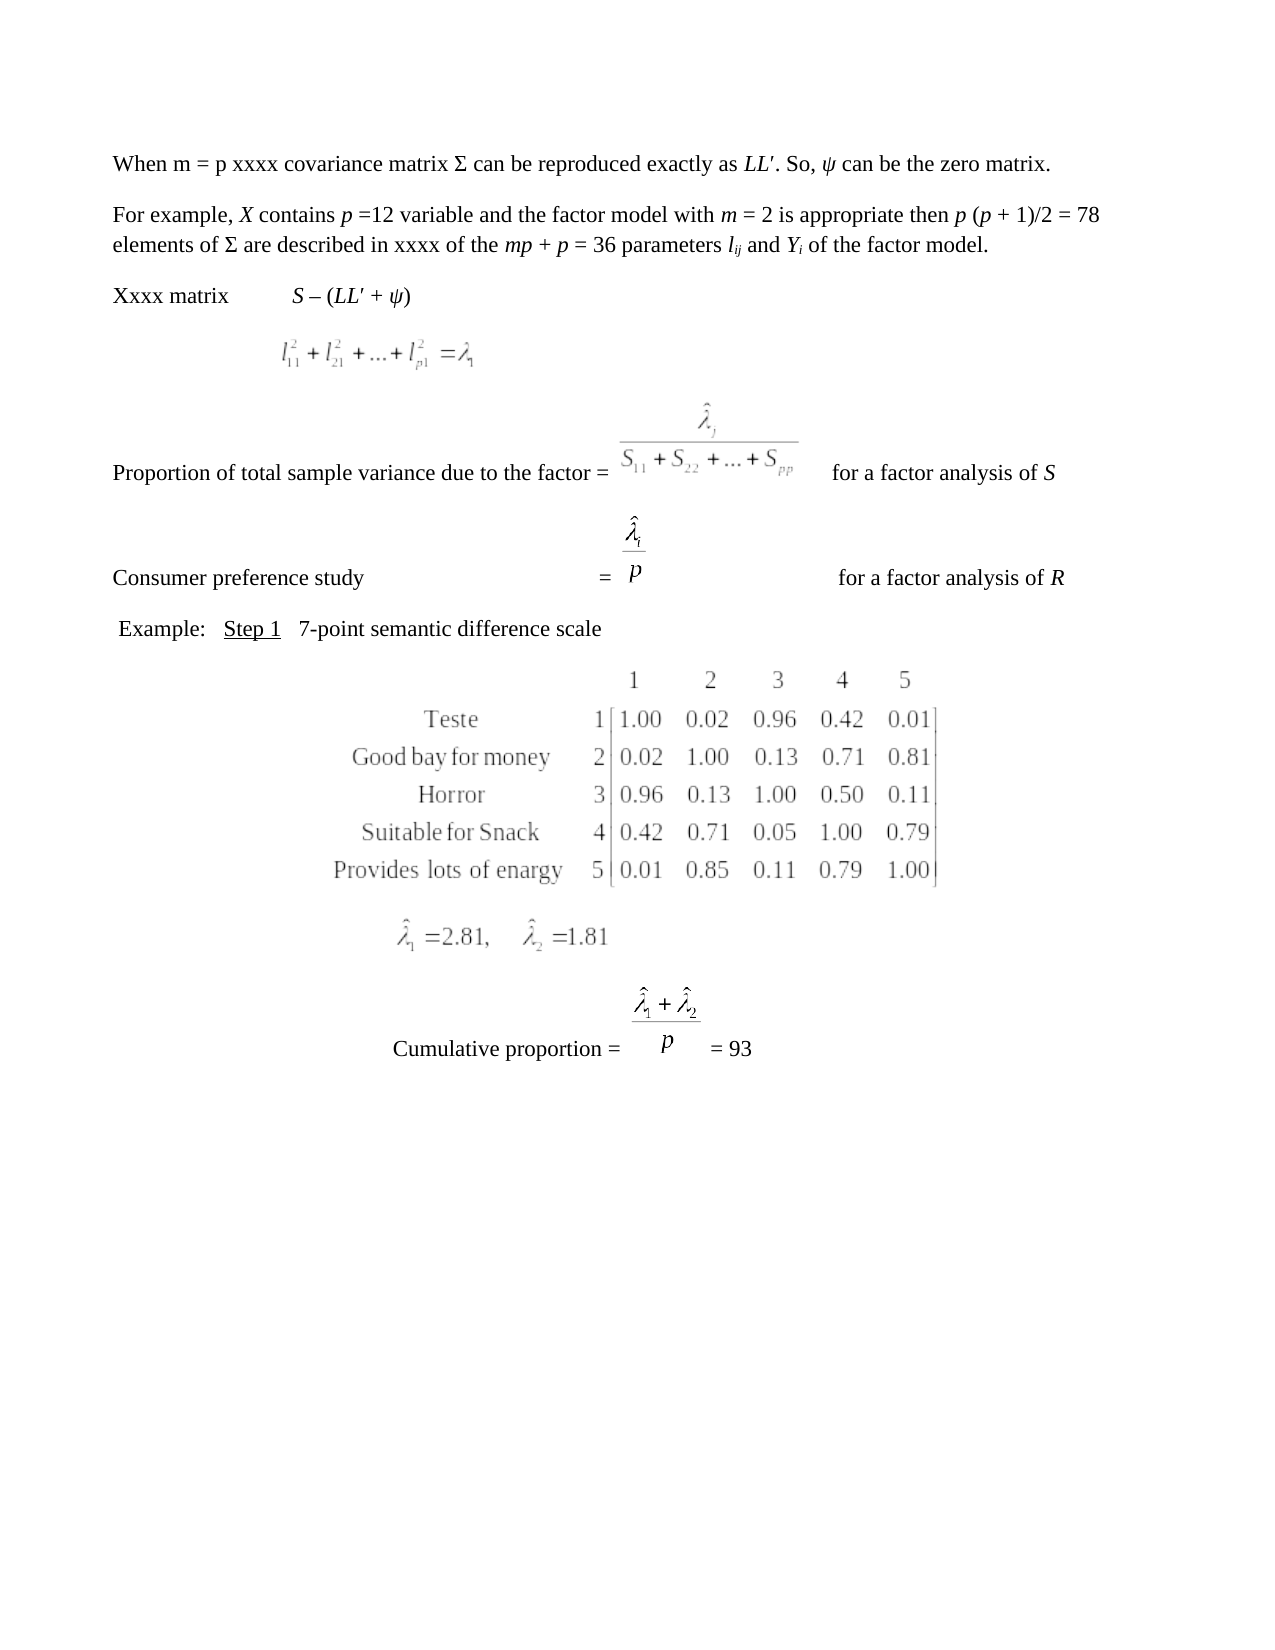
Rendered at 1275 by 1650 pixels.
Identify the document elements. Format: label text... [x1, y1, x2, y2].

text Xxxx matrix S – (LL′ + ψ) [112, 282, 1162, 309]
text Example: Step 1 7-point semantic difference scale [112, 615, 1162, 641]
text Proportion of total sample variance due to the factor = for a factor analysis of S [112, 399, 1162, 486]
text When m = p xxxx covariance matrix Σ can be reproduced exactly as LL′. So, ψ can be the zero matrix. [112, 150, 1162, 176]
text For example, X contains p =12 variable and the factor model with m = 2 is appropriate then p (p + 1)/2 = 78 elements of Σ are described in xxxx of the mp + p = 36 parameters lij and Yi of the factor model. [112, 201, 1162, 258]
text Consumer preference study = for a factor analysis of R [112, 510, 1162, 590]
text Cumulative proportion = = 93 [112, 982, 1162, 1062]
